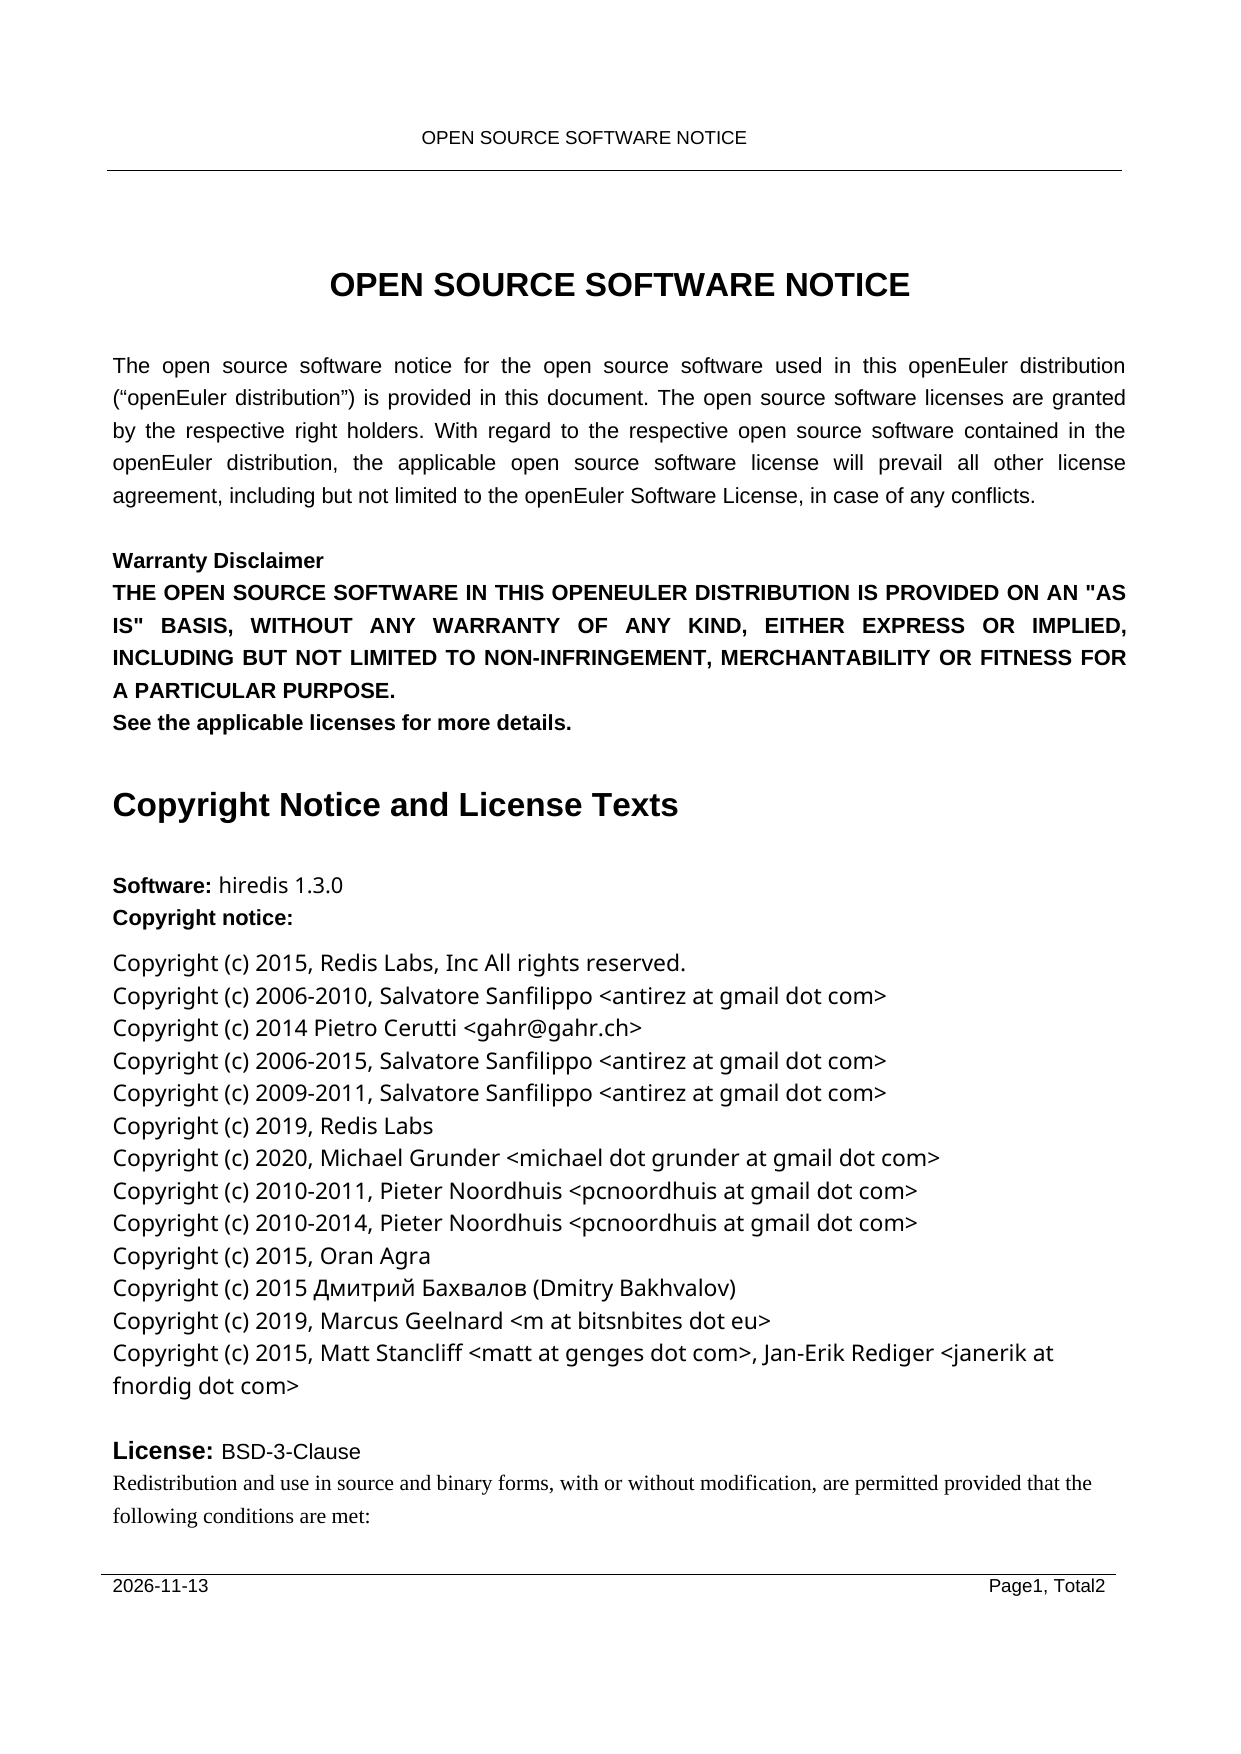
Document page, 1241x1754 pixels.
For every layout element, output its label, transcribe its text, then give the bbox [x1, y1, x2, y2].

title Software: hiredis 1.3.0 [112, 869, 1128, 901]
text Copyright (c) 2015, Redis Labs, Inc All rights reserved. Copyright (c) 2006-2010, Salvatore Sanfilippo <antirez at gmail dot com> Copyright (c) 2014 Pietro Cerutti <gahr@gahr.ch> Copyright (c) 2006-2015, Salvatore Sanfilippo <antirez at gmail dot com> Copyright (c) 2009-2011, Salvatore Sanfilippo <antirez at gmail dot com> Copyright (c) 2019, Redis Labs Copyright (c) 2020, Michael Grunder <michael dot grunder at gmail dot com> Copyright (c) 2010-2011, Pieter Noordhuis <pcnoordhuis at gmail dot com> Copyright (c) 2010-2014, Pieter Noordhuis <pcnoordhuis at gmail dot com> Copyright (c) 2015, Oran Agra Copyright (c) 2015 Дмитрий Бахвалов (Dmitry Bakhvalov) Copyright (c) 2019, Marcus Geelnard <m at bitsnbites dot eu> Copyright (c) 2015, Matt Stancliff <matt at genges dot com>, Jan-Erik Rediger <janerik at fnordig dot com> [112, 947, 1128, 1434]
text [112, 1467, 1128, 1532]
text OPEN SOURCE SOFTWARE NOTICE [112, 251, 1128, 316]
text THE OPEN SOURCE SOFTWARE IN THIS OPENEULER DISTRIBUTION IS PROVIDED ON AN "AS IS" BASIS, WITHOUT ANY WARRANTY OF ANY KIND, EITHER EXPRESS OR IMPLIED, INCLUDING BUT NOT LIMITED TO NON-INFRINGEMENT, MERCHANTABILITY OR FITNESS FOR A PARTICULAR PURPOSE. See the applicable licenses for more details. [112, 576, 1128, 739]
text License: BSD-3-Clause [112, 1434, 1128, 1467]
text Warranty Disclaimer [112, 544, 1128, 576]
text Copyright Notice and License Texts [112, 771, 1128, 836]
text Copyright notice: [112, 901, 1128, 934]
text The open source software notice for the open source software used in this openEuler distribution (“openEuler distribution”) is provided in this document. The open source software licenses are granted by the respective right holders. With regard to the respective open source software contained in the openEuler distribution, the applicable open source software license will prevail all other license agreement, including but not limited to the openEuler Software License, in case of any conflicts. [112, 349, 1128, 511]
